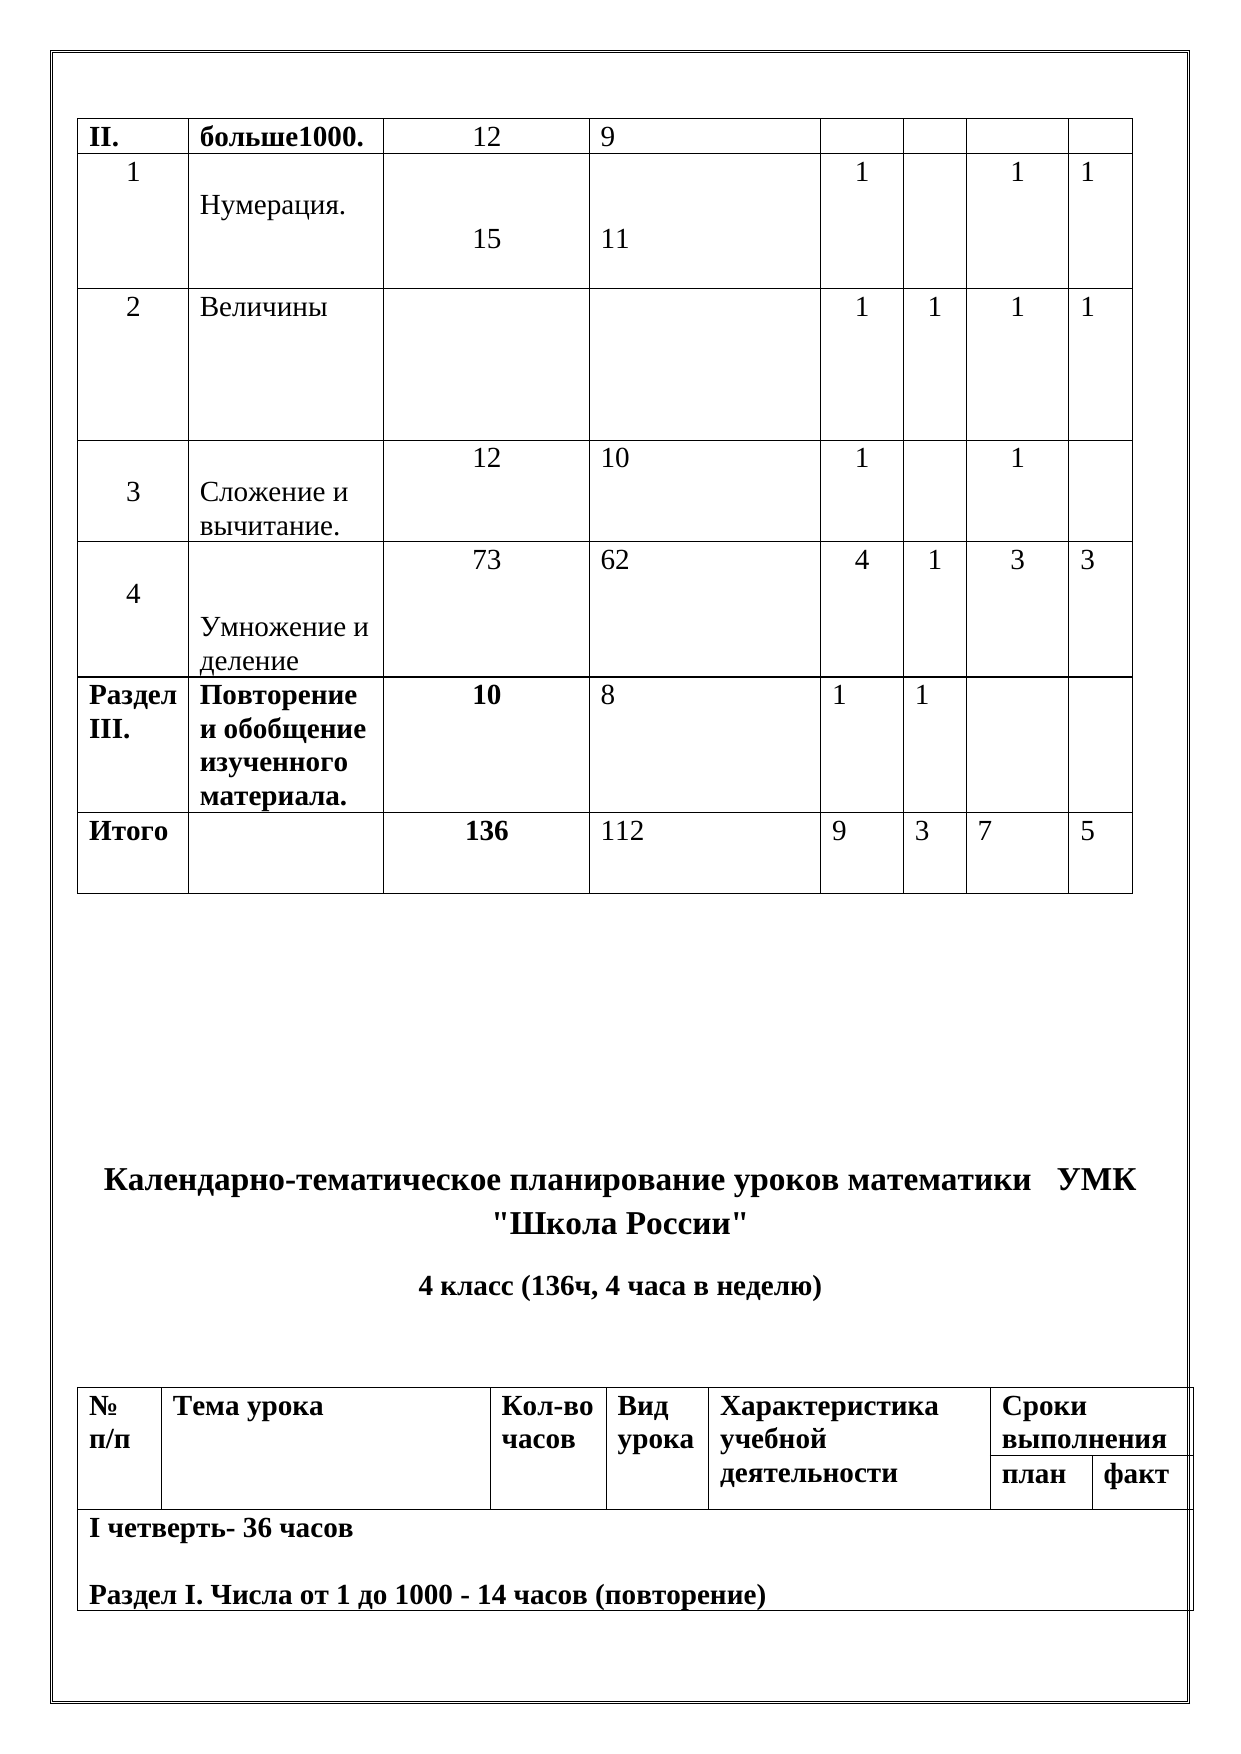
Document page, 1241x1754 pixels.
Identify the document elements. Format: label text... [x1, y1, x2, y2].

table_cell 11 [590, 154, 820, 288]
table_cell Величины [189, 289, 383, 439]
table_cell 1 [821, 289, 903, 439]
table_cell 15 [384, 154, 589, 288]
table_cell 1 [904, 678, 966, 812]
table_cell [904, 441, 966, 541]
table_header Вид урока [607, 1388, 708, 1509]
table_cell Раздел III. [78, 678, 188, 812]
table_cell [967, 119, 1068, 153]
table_header Сроки выполнения [991, 1388, 1187, 1455]
table_cell [590, 289, 820, 439]
table_cell Числа больше1000. [189, 119, 383, 153]
table_cell Повторение и обобщение изученного материала. [189, 678, 383, 812]
table_cell Раздел II. [78, 119, 188, 153]
table_cell 2 [78, 289, 188, 439]
table_cell 1 [967, 289, 1068, 439]
table_cell [904, 119, 966, 153]
table_cell 9 [590, 119, 820, 153]
table_cell 10 [590, 441, 820, 541]
table_cell план [991, 1456, 1092, 1509]
table_cell Итого [78, 813, 188, 892]
table_cell 9 [821, 813, 903, 892]
table_cell 1 [904, 542, 966, 676]
table_header Тема урока [162, 1388, 490, 1509]
table_cell 1 [967, 441, 1068, 541]
table_header Кол-во часов [491, 1388, 606, 1509]
table_cell [1069, 119, 1132, 153]
table_cell [1069, 441, 1132, 541]
table_cell 1 [821, 441, 903, 541]
table_cell 1 [821, 678, 903, 812]
table_cell Сложение и вычитание. [189, 441, 383, 541]
table_cell 73 [384, 542, 589, 676]
table_cell [1069, 678, 1132, 812]
table_cell [904, 154, 966, 288]
table_cell 1 [78, 154, 188, 288]
table_cell 12 [384, 441, 589, 541]
table_cell факт [1093, 1456, 1187, 1509]
table_cell 10 [384, 678, 589, 812]
table_cell 136 [384, 813, 589, 892]
table_cell [384, 289, 589, 439]
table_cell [78, 1510, 1187, 1610]
table_cell 112 [590, 813, 820, 892]
table_cell [189, 813, 383, 892]
table_cell 112 12 [384, 119, 589, 153]
table_cell 4 [78, 542, 188, 676]
text Календарно-тематическое планирование уроков математики УМК "Школа России" [88, 1159, 1152, 1241]
table_cell Нумерация. [189, 154, 383, 288]
table_cell 62 [590, 542, 820, 676]
text 4 класс (136ч, 4 часа в неделю) [88, 1268, 1152, 1302]
table_cell 1 [821, 154, 903, 288]
table_cell 1 [1069, 154, 1132, 288]
table_cell [967, 678, 1068, 812]
table_cell [821, 119, 903, 153]
table_cell 4 [821, 542, 903, 676]
table_header Характеристика учебной деятельности [709, 1388, 990, 1509]
table_cell 1 [967, 154, 1068, 288]
table_cell 1 [904, 289, 966, 439]
table_cell 5 [1069, 813, 1132, 892]
table_cell 3 [904, 813, 966, 892]
table_cell 7 [967, 813, 1068, 892]
table_cell 3 [1069, 542, 1132, 676]
table_cell 8 [590, 678, 820, 812]
table_cell 3 [78, 441, 188, 541]
table_cell 3 [967, 542, 1068, 676]
table_cell 1 [1069, 289, 1132, 439]
table_cell Умножение и деление [189, 542, 383, 676]
table_header № п/п [78, 1388, 161, 1509]
